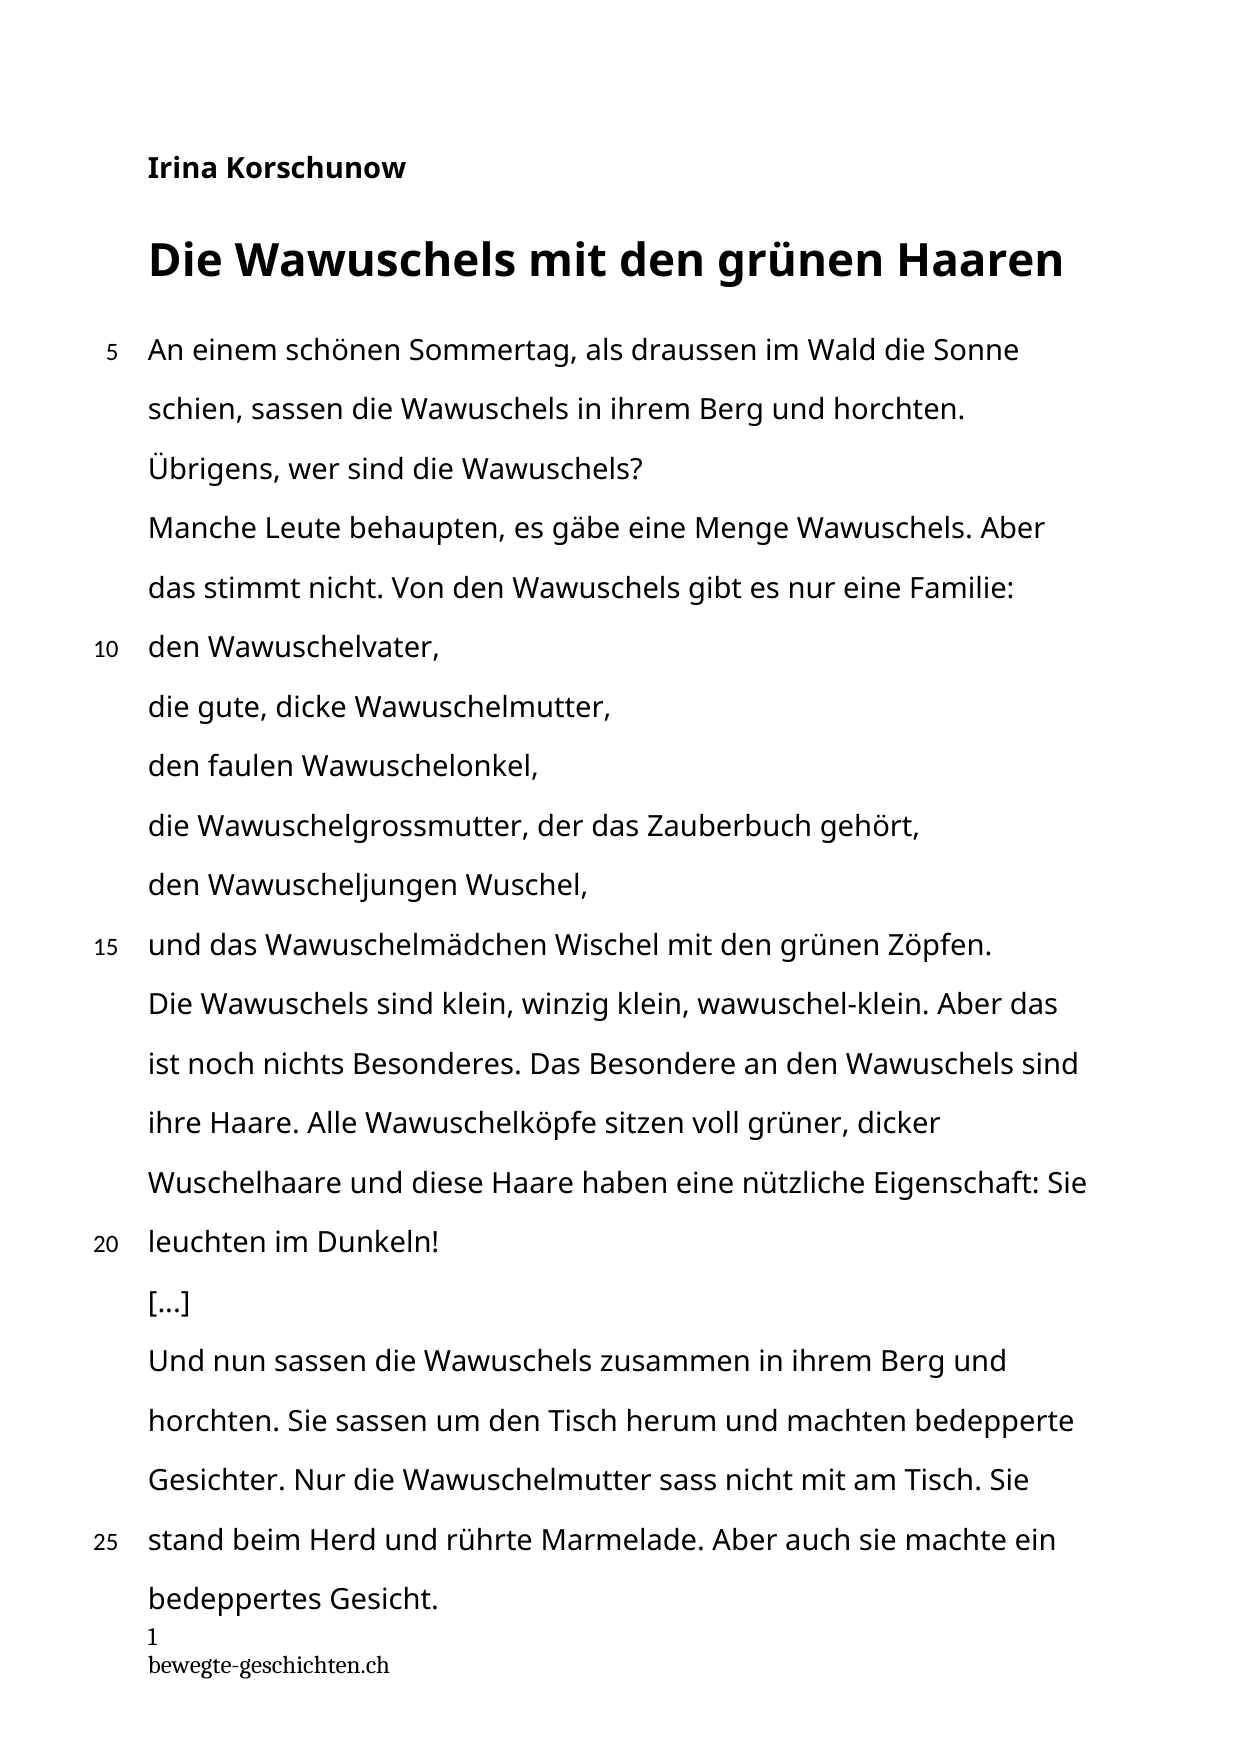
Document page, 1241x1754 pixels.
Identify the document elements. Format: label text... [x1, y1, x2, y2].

text Irina Korschunow [148, 148, 1092, 187]
text Übrigens, wer sind die Wawuschels? [148, 448, 1092, 488]
text und das Wawuschelmädchen Wischel mit den grünen Zöpfen. [148, 924, 1092, 964]
text die Wawuschelgrossmutter, der das Zauberbuch gehört, [148, 805, 1092, 845]
text die gute, dicke Wawuschelmutter, [148, 686, 1092, 726]
text den Wawuscheljungen Wuschel, [148, 864, 1092, 904]
text Manche Leute behaupten, es gäbe eine Menge Wawuschels. Aber das stimmt nicht. Von den Wawuschels gibt es nur eine Familie: [148, 508, 1092, 607]
text An einem schönen Sommertag, als draussen im Wald die Sonne schien, sassen die Wawuschels in ihrem Berg und horchten. [148, 329, 1092, 428]
text Und nun sassen die Wawuschels zusammen in ihrem Berg und horchten. Sie sassen um den Tisch herum und machten bedepperte Gesichter. Nur die Wawuschelmutter sass nicht mit am Tisch. Sie stand beim Herd und rührte Marmelade. Aber auch sie machte ein bedeppertes Gesicht. [148, 1340, 1092, 1618]
text Die Wawuschels mit den grünen Haaren [148, 227, 1092, 289]
text Die Wawuschels sind klein, winzig klein, wawuschel-klein. Aber das ist noch nichts Besonderes. Das Besondere an den Wawuschels sind ihre Haare. Alle Wawuschelköpfe sitzen voll grüner, dicker Wuschelhaare und diese Haare haben eine nützliche Eigenschaft: Sie leuchten im Dunkeln! [148, 983, 1092, 1261]
text den faulen Wawuschelonkel, [148, 746, 1092, 785]
text [...] [148, 1281, 1092, 1321]
text den Wawuschelvater, [148, 627, 1092, 666]
